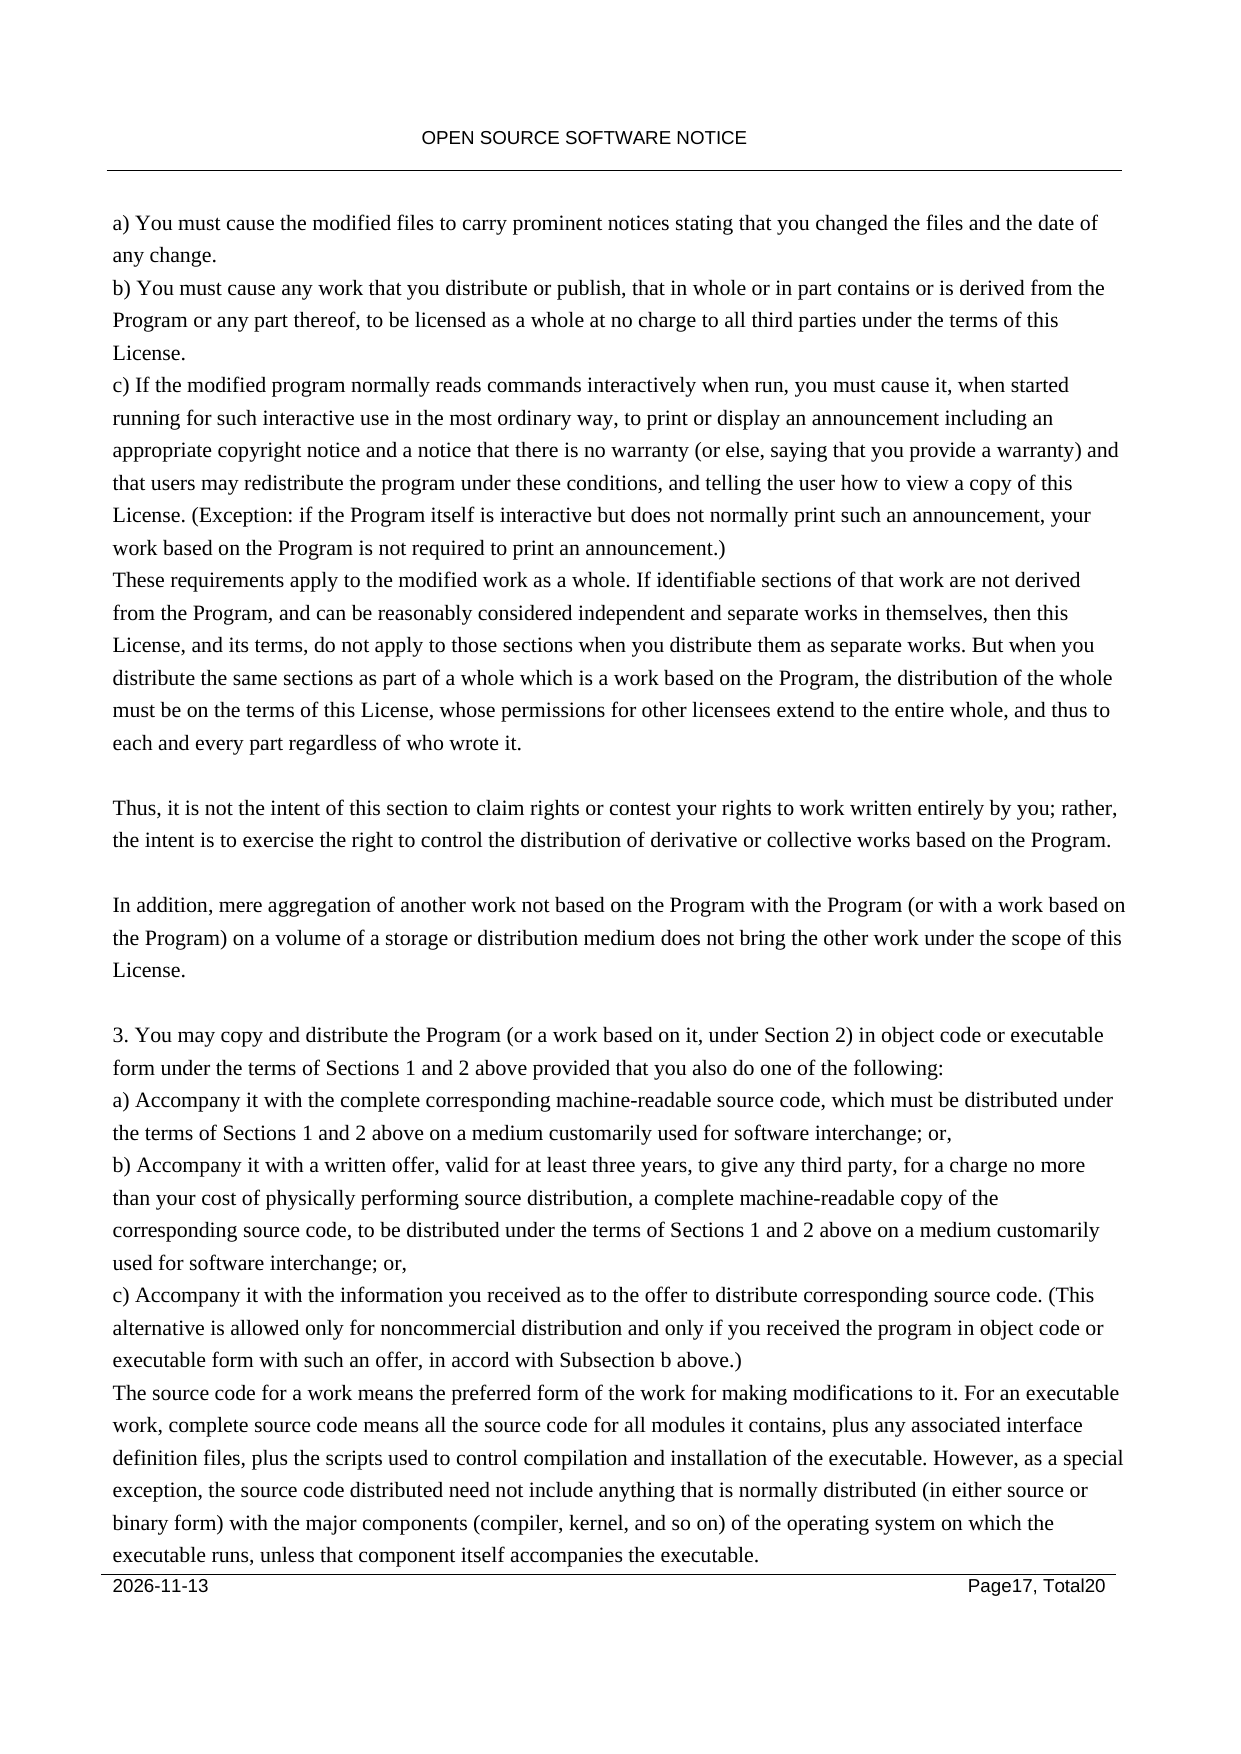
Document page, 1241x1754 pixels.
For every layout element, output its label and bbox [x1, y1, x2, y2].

text [112, 206, 1128, 1571]
